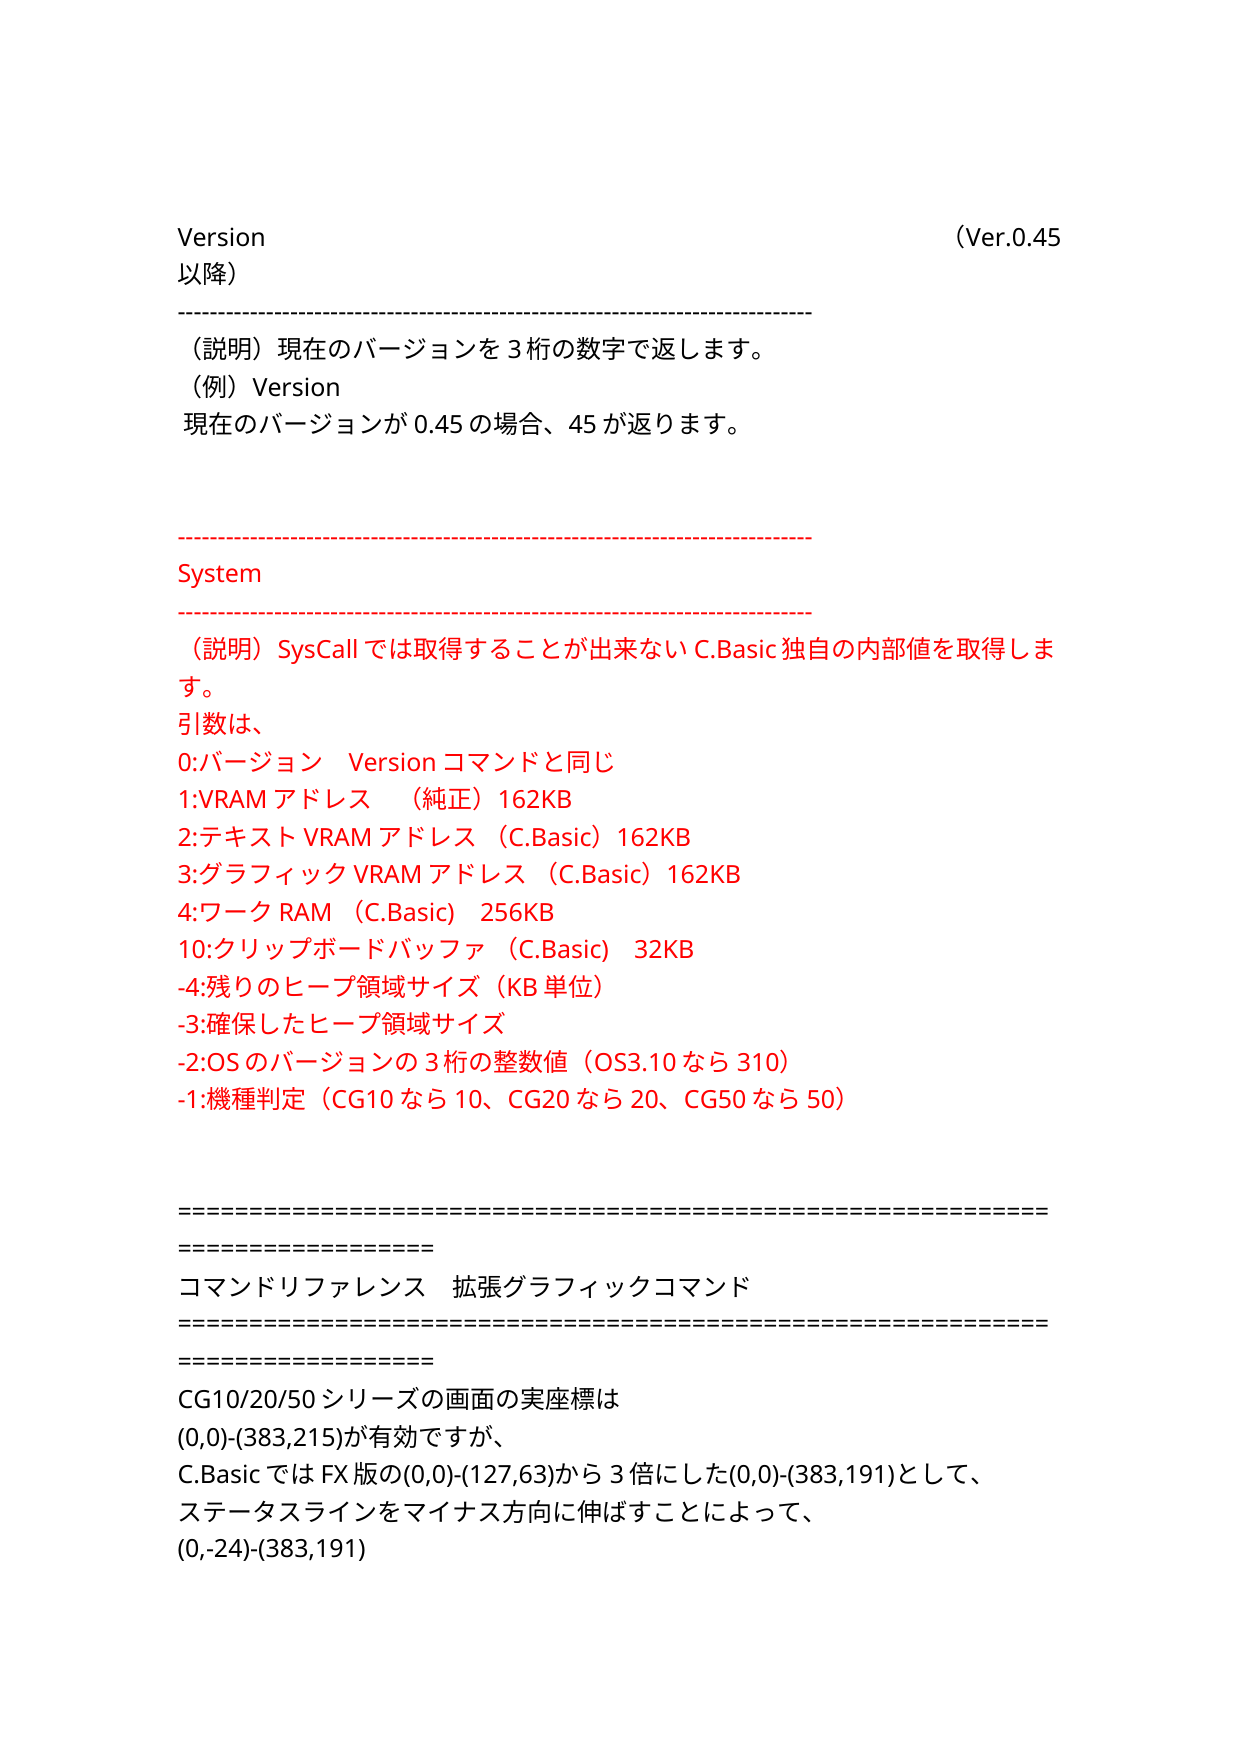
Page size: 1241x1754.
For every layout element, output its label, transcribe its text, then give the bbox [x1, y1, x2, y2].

text ------------------------------------------------------------------------------- [177, 592, 1063, 629]
text 1:VRAMアドレス （純正）162KB [177, 779, 1063, 817]
text -2:OSのバージョンの3桁の整数値（OS3.10なら310） [177, 1042, 1063, 1079]
text Version （Ver.0.45以降） [177, 217, 1063, 292]
text (0,-24)-(383,191) [177, 1529, 1063, 1567]
text 引数は、 [177, 704, 1063, 742]
text 3:グラフィックVRAMアドレス （C.Basic）162KB [177, 854, 1063, 892]
text （説明）SysCallでは取得することが出来ないC.Basic独自の内部値を取得します。 [177, 629, 1063, 704]
text C.BasicではFX版の(0,0)-(127,63)から3倍にした(0,0)-(383,191)として、 [177, 1454, 1063, 1492]
text CG10/20/50シリーズの画面の実座標は [177, 1379, 1063, 1417]
text =============================================================================== [177, 1192, 1063, 1267]
text ------------------------------------------------------------------------------- [177, 517, 1063, 554]
text ステータスラインをマイナス方向に伸ばすことによって、 [177, 1492, 1063, 1529]
text （例）Version [177, 367, 1063, 404]
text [177, 292, 1063, 329]
text （説明）現在のバージョンを3桁の数字で返します。 [177, 329, 1063, 367]
text コマンドリファレンス 拡張グラフィックコマンド [177, 1267, 1063, 1304]
text =============================================================================== [177, 1304, 1063, 1379]
text 4:ワークRAM （C.Basic) 256KB [177, 892, 1063, 929]
text 0:バージョン Versionコマンドと同じ [177, 742, 1063, 779]
text -3:確保したヒープ領域サイズ [177, 1004, 1063, 1042]
text (0,0)-(383,215)が有効ですが、 [177, 1417, 1063, 1454]
text -4:残りのヒープ領域サイズ（KB単位） [177, 967, 1063, 1004]
text 10:クリップボードバッファ （C.Basic) 32KB [177, 929, 1063, 967]
text System [177, 554, 1063, 592]
text 2:テキストVRAMアドレス （C.Basic）162KB [177, 817, 1063, 854]
text -1:機種判定（CG10なら10、CG20なら20、CG50なら50） [177, 1079, 1063, 1117]
text 現在のバージョンが0.45の場合、45が返ります。 [177, 404, 1063, 442]
